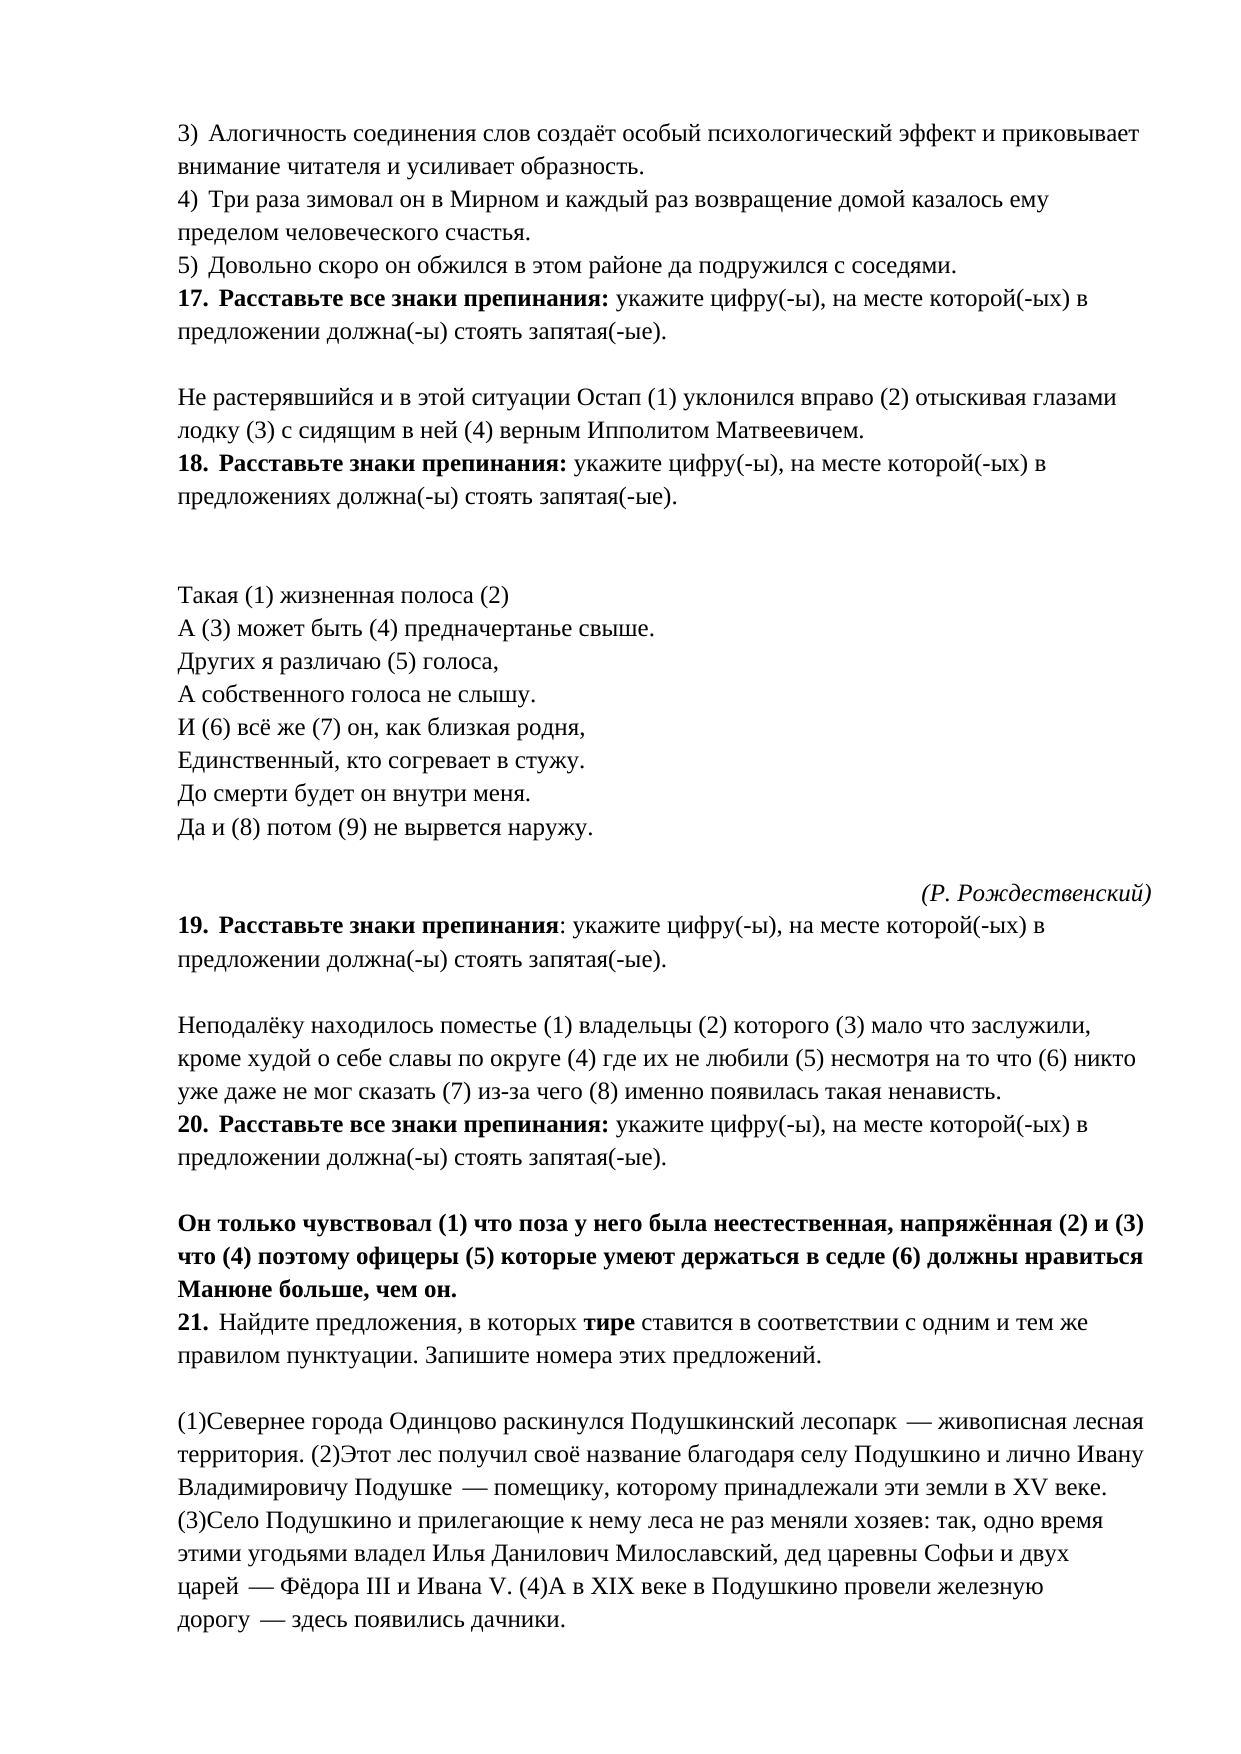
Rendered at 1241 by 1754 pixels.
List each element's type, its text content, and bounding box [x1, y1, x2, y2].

text (3)Село Подушкино и прилегающие к нему леса не раз меняли хозяев: так, одно время этими угодьями владел Илья Данилович Милославский, дед царевны Софьи и двух царей — Фёдора III и Ивана V. (4)А в XIX веке в Подушкино провели железную дорогу — здесь появились дачники. [177, 1505, 1152, 1633]
text Да и (8) потом (9) не вырвется наружу. [177, 812, 1152, 840]
text 21. Найдите предложения, в которых тире ставится в соответствии с одним и тем же правилом пунктуации. Запишите номера этих предложений. [177, 1307, 1152, 1369]
text А собственного голоса не слышу. [177, 679, 1152, 708]
text 3) Алогичность соединения слов создаёт особый психологический эффект и приковывает внимание читателя и усиливает образность. [177, 118, 1152, 180]
text А (3) может быть (4) предначертанье свыше. [177, 613, 1152, 642]
text 19. Расставьте знаки препинания: укажите цифру(-ы), на месте которой(-ых) в предложении должна(-ы) стоять запятая(-ые). [177, 911, 1152, 972]
text Он только чувствовал (1) что поза у него была неестественная, напряжённая (2) и (3) что (4) поэтому офицеры (5) которые умеют держаться в седле (6) должны нравиться Манюне больше, чем он. [177, 1208, 1152, 1303]
text 4) Три раза зимовал он в Мирном и каждый раз возвращение домой казалось ему пределом человеческого счастья. [177, 184, 1152, 246]
text (1)Севернее города Одинцово раскинулся Подушкинский лесопарк — живописная лесная территория. (2)Этот лес получил своё название благодаря селу Подушкино и лично Ивану Владимировичу Подушке — помещику, которому принадлежали эти земли в XV веке. [177, 1406, 1152, 1501]
text Не растерявшийся и в этой ситуации Остап (1) уклонился вправо (2) отыскивая глазами лодку (3) с сидящим в ней (4) верным Ипполитом Матвеевичем. [177, 382, 1152, 444]
text (Р. Рождественский) [177, 878, 1152, 906]
text 17. Расставьте все знаки препинания: укажите цифру(-ы), на месте которой(-ых) в предложении должна(-ы) стоять запятая(-ые). [177, 283, 1152, 345]
text Такая (1) жизненная полоса (2) [177, 580, 1152, 609]
text И (6) всё же (7) он, как близкая родня, [177, 712, 1152, 741]
text 20. Расставьте все знаки препинания: укажите цифру(-ы), на месте которой(-ых) в предложении должна(-ы) стоять запятая(-ые). [177, 1109, 1152, 1171]
text 5) Довольно скоро он обжился в этом районе да подружился с соседями. [177, 250, 1152, 279]
text До смерти будет он внутри меня. [177, 778, 1152, 807]
text 18. Расставьте знаки препинания: укажите цифру(-ы), на месте которой(-ых) в предложениях должна(-ы) стоять запятая(-ые). [177, 448, 1152, 510]
text Других я различаю (5) голоса, [177, 646, 1152, 675]
text Единственный, кто согревает в стужу. [177, 746, 1152, 774]
text Неподалёку находилось поместье (1) владельцы (2) которого (3) мало что заслужили, кроме худой о себе славы по округе (4) где их не любили (5) несмотря на то что (6) никто уже даже не мог сказать (7) из-за чего (8) именно появилась такая ненависть. [177, 1010, 1152, 1104]
